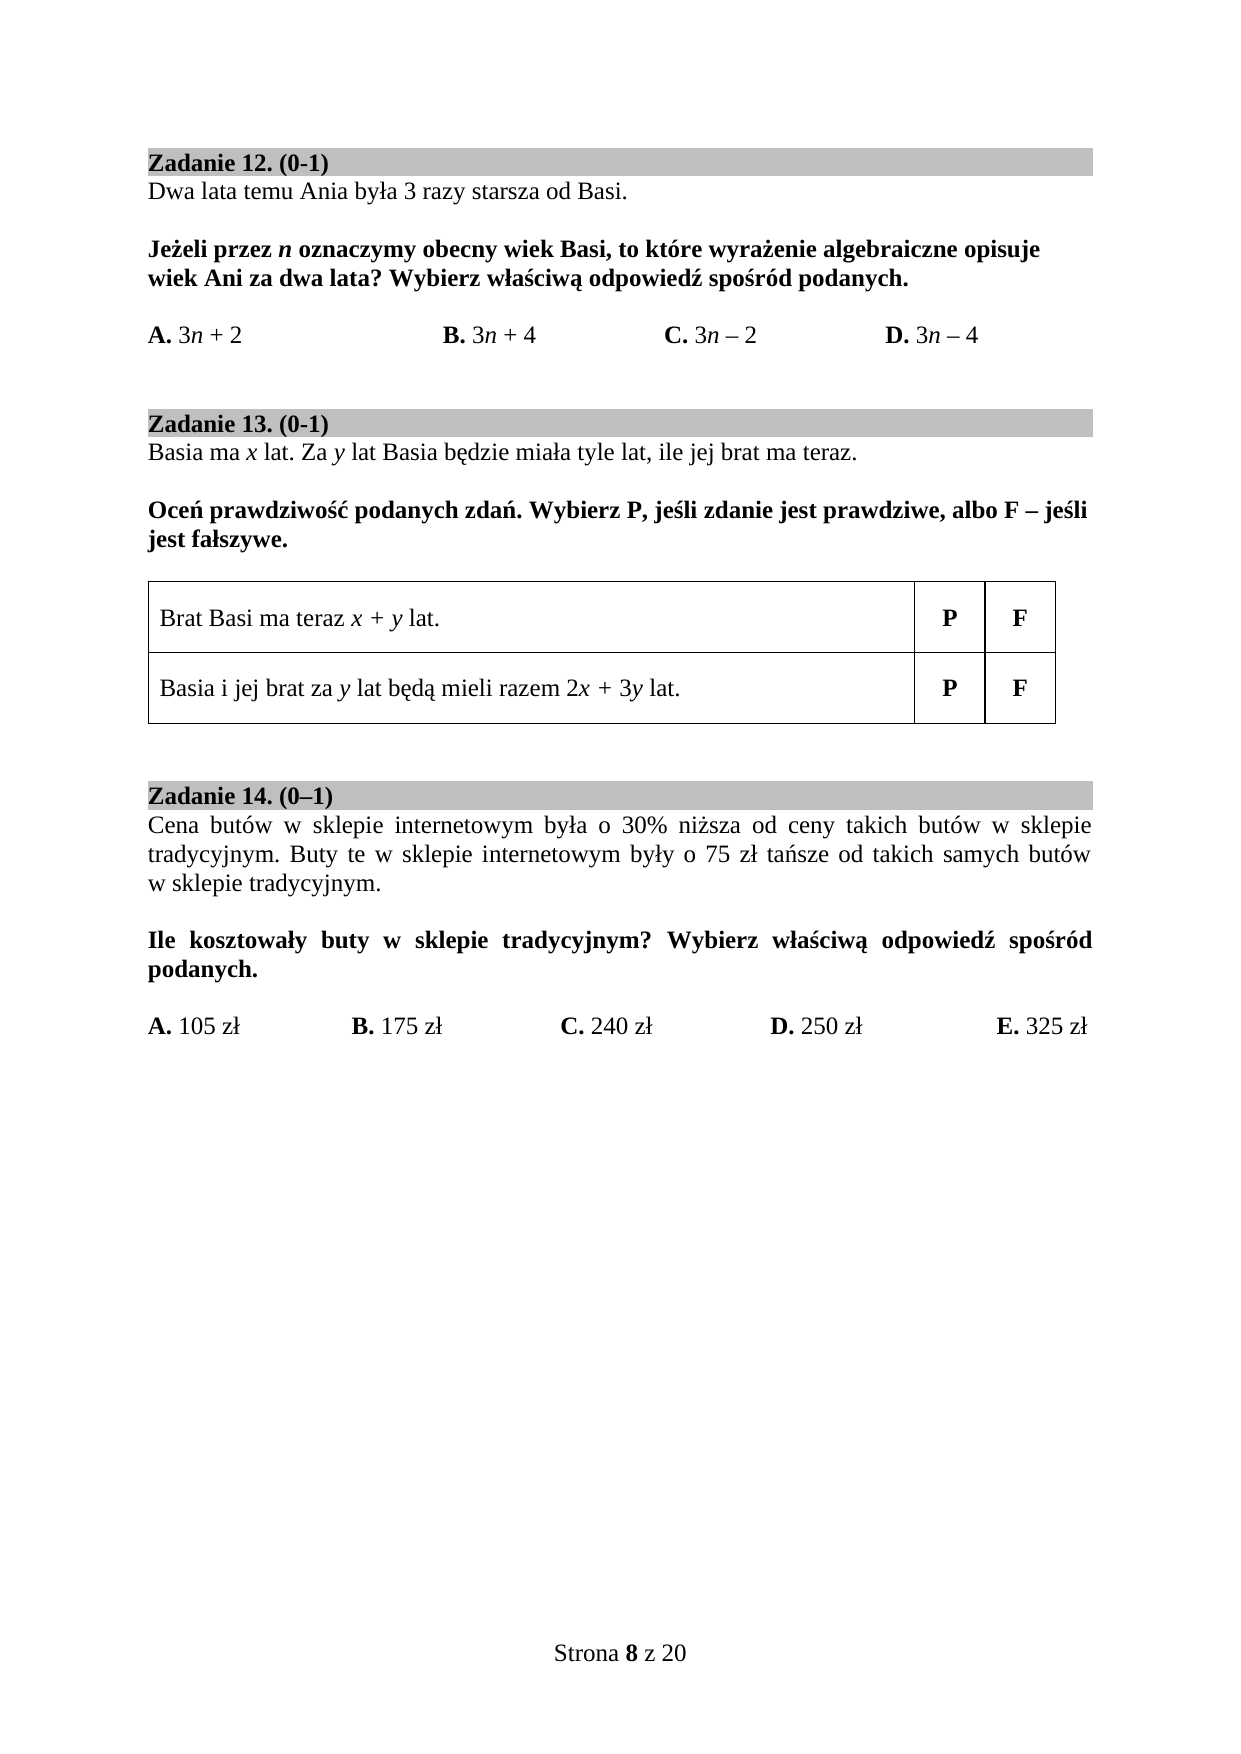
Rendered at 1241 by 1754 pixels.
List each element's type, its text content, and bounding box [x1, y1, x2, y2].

table_cell F [986, 653, 1055, 723]
table_cell Basia i jej brat za y lat będą mieli razem 2x + 3y lat. [149, 653, 914, 723]
text Basia ma x lat. Za y lat Basia będzie miała tyle lat, ile jej brat ma teraz. [148, 437, 1093, 466]
text A. 3n + 2 B. 3n + 4 C. 3n – 2 D. 3n – 4 [148, 320, 1093, 349]
text Oceń prawdziwość podanych zdań. Wybierz P, jeśli zdanie jest prawdziwe, albo F – jeśli jest fałszywe. [148, 495, 1093, 552]
text Ile kosztowały buty w sklepie tradycyjnym? Wybierz właściwą odpowiedź spośród podanych. [148, 925, 1093, 983]
text Jeżeli przez n oznaczymy obecny wiek Basi, to które wyrażenie algebraiczne opisuje wiek Ani za dwa lata? Wybierz właściwą odpowiedź spośród podanych. [148, 234, 1093, 291]
text Zadanie 12. (0-1) [148, 148, 1093, 176]
table_cell P [915, 653, 984, 723]
table_header Brat Basi ma teraz x + y lat. [149, 582, 914, 652]
text Cena butów w sklepie internetowym była o 30% niższa od ceny takich butów w sklepie tradycyjnym. Buty te w sklepie internetowym były o 75 zł tańsze od takich samych butów w sklepie tradycyjnym. [148, 810, 1093, 896]
table_header F [986, 582, 1055, 652]
text Dwa lata temu Ania była 3 razy starsza od Basi. [148, 176, 1093, 205]
table_header P [915, 582, 984, 652]
text Zadanie 14. (0–1) [148, 781, 1093, 810]
text Zadanie 13. (0-1) [148, 409, 1093, 437]
